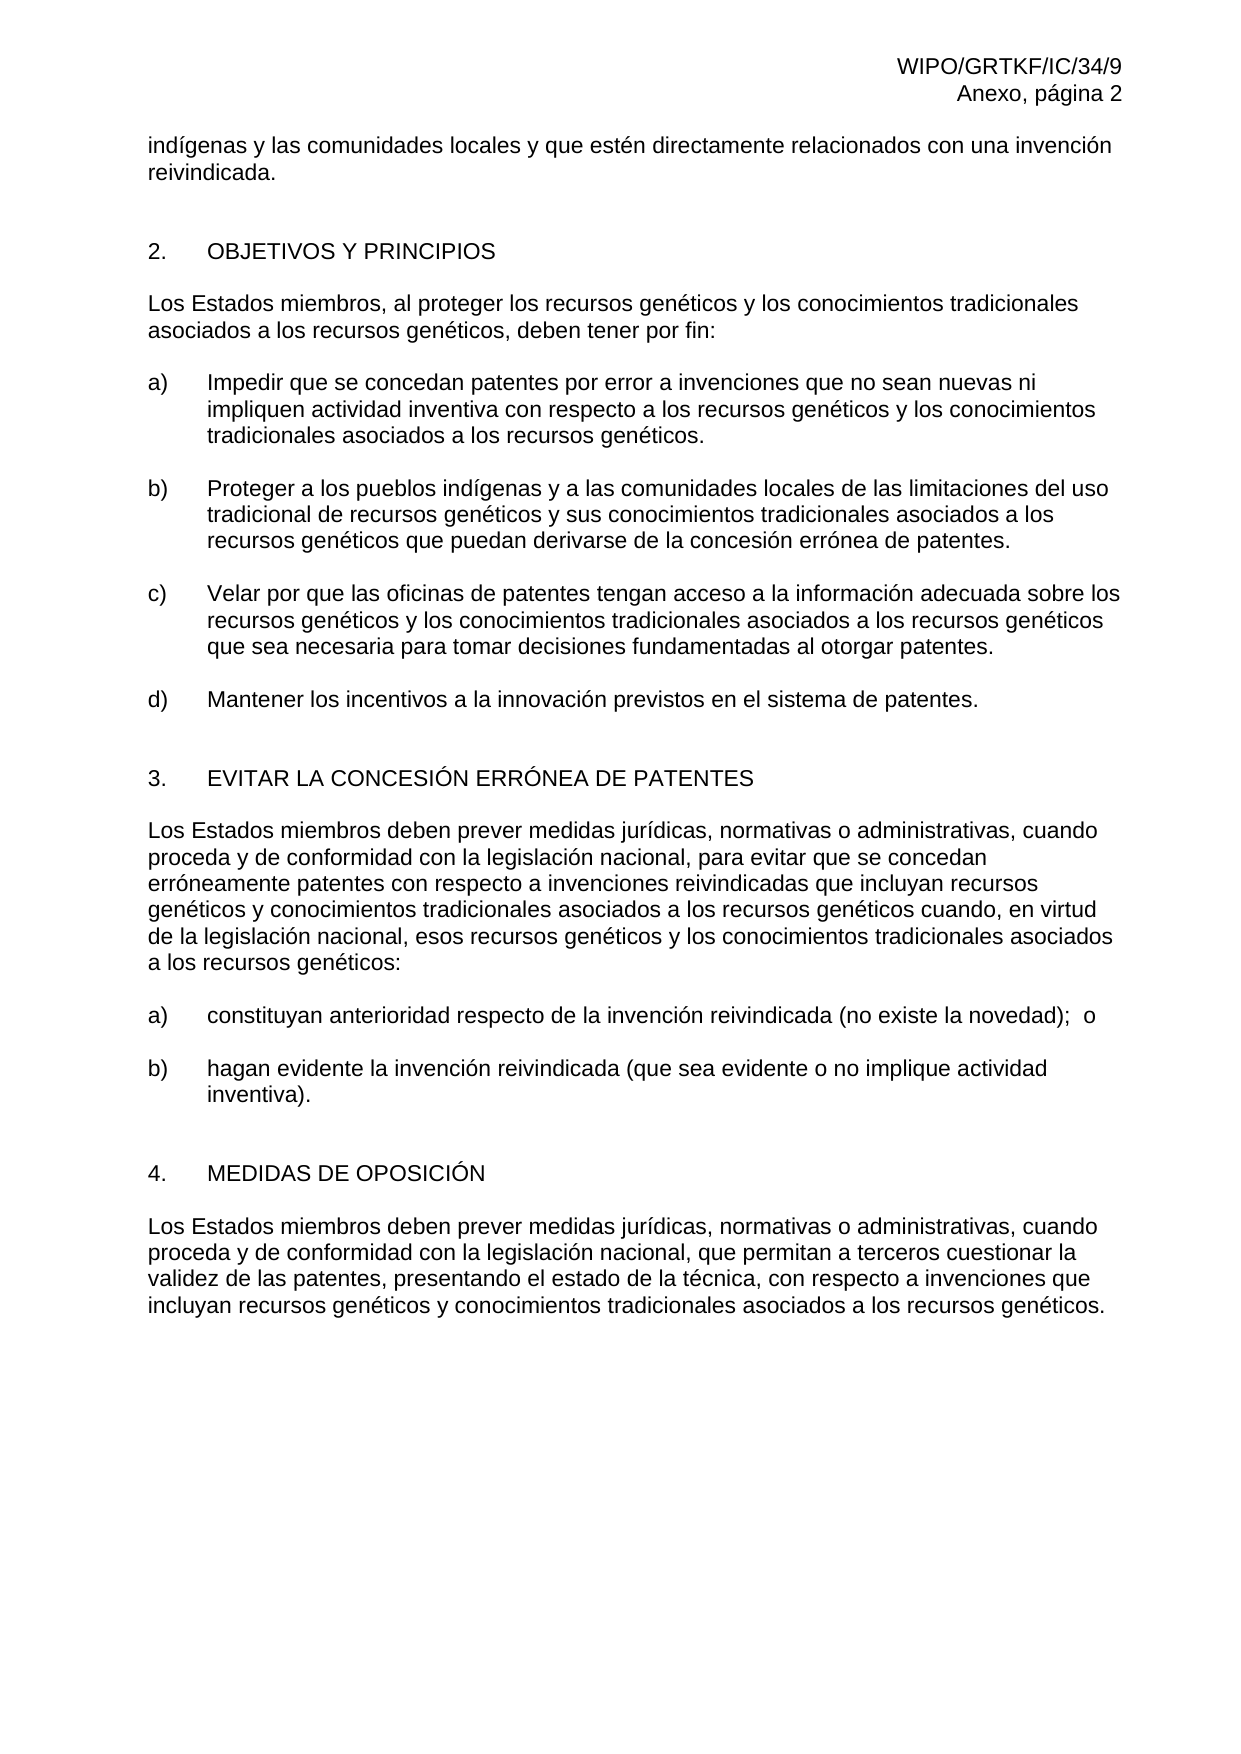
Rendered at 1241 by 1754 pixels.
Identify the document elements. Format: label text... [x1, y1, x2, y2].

text 3. EVITAR LA CONCESIÓN ERRÓNEA DE PATENTES [148, 765, 1122, 791]
text Los Estados miembros, al proteger los recursos genéticos y los conocimientos tradicionales asociados a los recursos genéticos, deben tener por fin: [148, 290, 1122, 343]
text d) Mantener los incentivos a la innovación previstos en el sistema de patentes. [148, 686, 1122, 712]
text a) constituyan anterioridad respecto de la invención reivindicada (no existe la novedad); o [148, 1002, 1122, 1028]
text 2. OBJETIVOS Y PRINCIPIOS [148, 238, 1122, 264]
text Los Estados miembros deben prever medidas jurídicas, normativas o administrativas, cuando proceda y de conformidad con la legislación nacional, que permitan a terceros cuestionar la validez de las patentes, presentando el estado de la técnica, con respecto a invenciones que incluyan recursos genéticos y conocimientos tradicionales asociados a los recursos genéticos. [148, 1213, 1122, 1318]
text 4. MEDIDAS DE OPOSICIÓN [148, 1160, 1122, 1186]
text b) hagan evidente la invención reivindicada (que sea evidente o no implique actividad inventiva). [148, 1054, 1122, 1107]
text a) Impedir que se concedan patentes por error a invenciones que no sean nuevas ni impliquen actividad inventiva con respecto a los recursos genéticos y los conocimientos tradicionales asociados a los recursos genéticos. [148, 369, 1122, 448]
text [148, 132, 1122, 185]
text b) Proteger a los pueblos indígenas y a las comunidades locales de las limitaciones del uso tradicional de recursos genéticos y sus conocimientos tradicionales asociados a los recursos genéticos que puedan derivarse de la concesión errónea de patentes. [148, 475, 1122, 554]
text Los Estados miembros deben prever medidas jurídicas, normativas o administrativas, cuando proceda y de conformidad con la legislación nacional, para evitar que se concedan erróneamente patentes con respecto a invenciones reivindicadas que incluyan recursos genéticos y conocimientos tradicionales asociados a los recursos genéticos cuando, en virtud de la legislación nacional, esos recursos genéticos y los conocimientos tradicionales asociados a los recursos genéticos: [148, 817, 1122, 976]
text c) Velar por que las oficinas de patentes tengan acceso a la información adecuada sobre los recursos genéticos y los conocimientos tradicionales asociados a los recursos genéticos que sea necesaria para tomar decisiones fundamentadas al otorgar patentes. [148, 580, 1122, 659]
